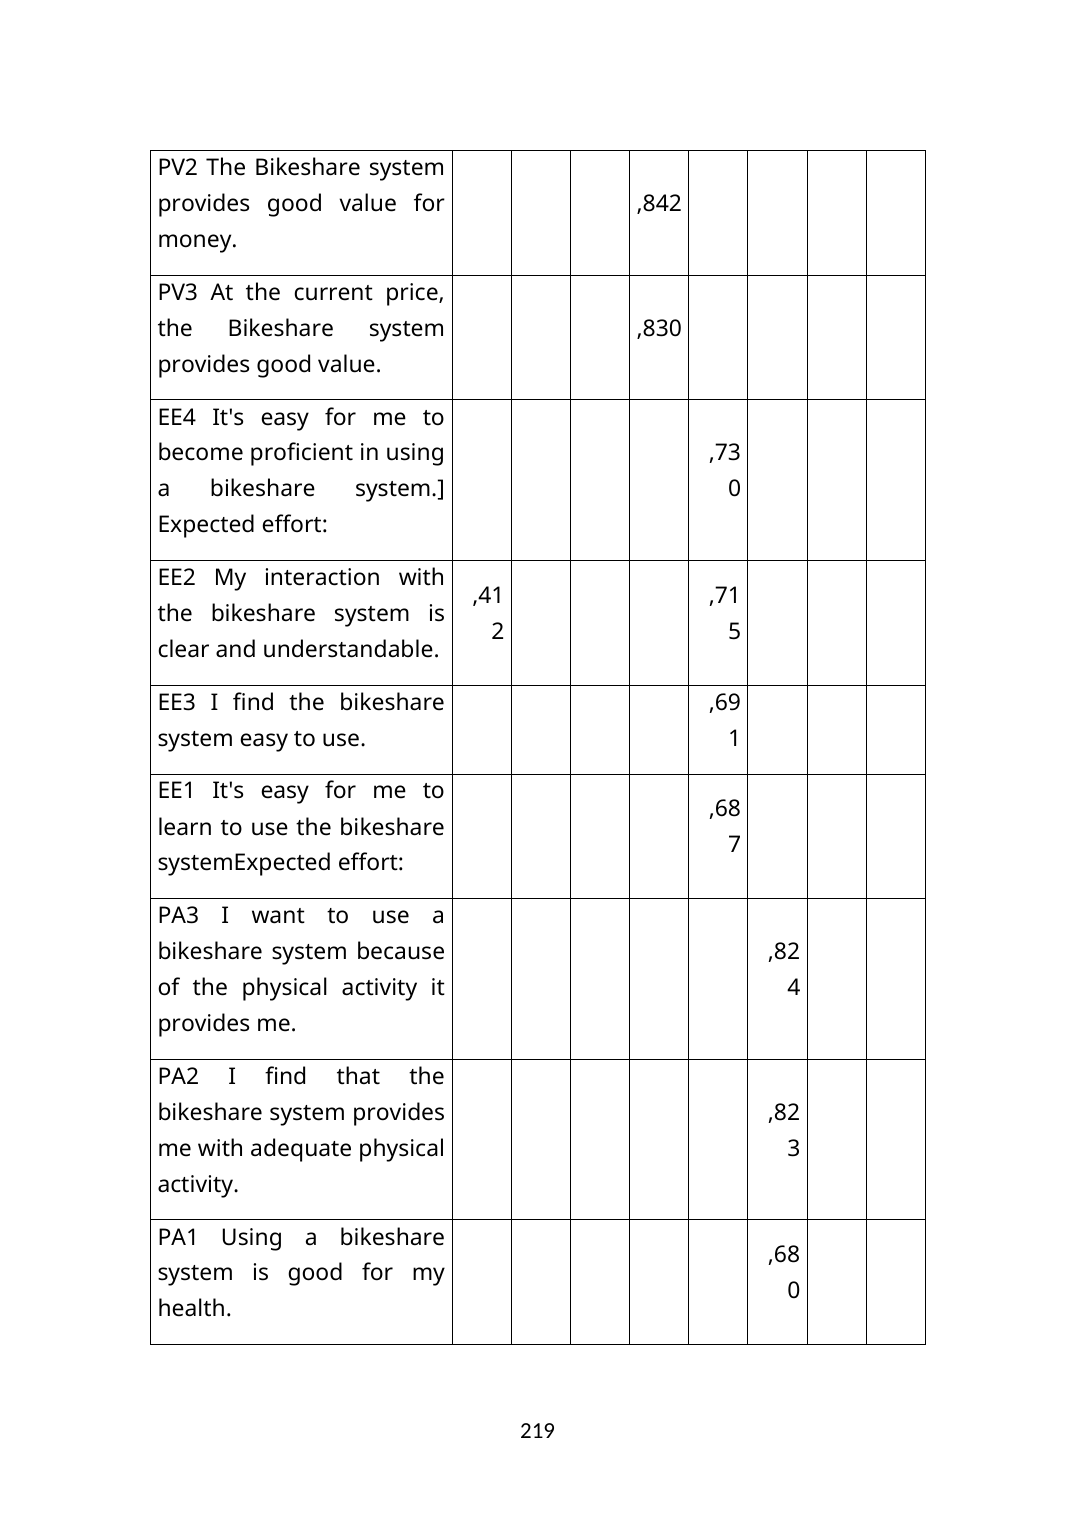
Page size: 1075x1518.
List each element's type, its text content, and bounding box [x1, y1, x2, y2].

table_cell [689, 151, 747, 275]
table_cell [867, 151, 925, 275]
table_cell EE4 It's easy for me to become proficient in using a bikeshare system.] Expected effort: [151, 400, 452, 560]
table_cell [512, 400, 570, 560]
table_cell PA1 Using a bikeshare system is good for my health. [151, 1220, 452, 1344]
table_cell [512, 775, 570, 898]
table_cell EE2 My interaction with the bikeshare system is clear and understandable. [151, 561, 452, 685]
table_cell [453, 276, 511, 399]
table_cell [453, 1060, 511, 1219]
table_cell [748, 276, 807, 399]
table_cell PV2 The Bikeshare system provides good value for money. [151, 151, 452, 275]
table_cell [808, 775, 866, 898]
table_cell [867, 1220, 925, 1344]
table_cell [512, 151, 570, 275]
table_cell [512, 1060, 570, 1219]
table_cell [748, 561, 807, 685]
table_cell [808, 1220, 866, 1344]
table_cell ,715 [689, 561, 747, 685]
table_cell ,691 [689, 686, 747, 773]
table_cell EE3 I find the bikeshare system easy to use. [151, 686, 452, 773]
table_cell [808, 151, 866, 275]
table_cell [453, 686, 511, 773]
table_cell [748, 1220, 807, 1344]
table_cell [512, 561, 570, 685]
table_cell [867, 400, 925, 560]
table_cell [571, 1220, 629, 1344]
table_cell [748, 151, 807, 275]
table_cell [748, 400, 807, 560]
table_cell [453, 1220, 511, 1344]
table_cell [867, 775, 925, 898]
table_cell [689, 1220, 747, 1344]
table_cell ,830 [630, 276, 688, 399]
table_cell [867, 276, 925, 399]
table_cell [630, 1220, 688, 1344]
table_cell [748, 775, 807, 898]
table_cell [867, 686, 925, 773]
table_cell [808, 276, 866, 399]
table_cell [571, 400, 629, 560]
table_cell [808, 400, 866, 560]
table_cell [867, 899, 925, 1059]
table_cell [571, 151, 629, 275]
table_cell [512, 276, 570, 399]
table_cell [571, 561, 629, 685]
table_cell [689, 276, 747, 399]
table_cell [453, 775, 511, 898]
table_cell PV3 At the current price, the Bikeshare system provides good value. [151, 276, 452, 399]
table_cell [630, 899, 688, 1059]
table_cell [808, 899, 866, 1059]
table_cell ,730 [689, 400, 747, 560]
table_cell [630, 561, 688, 685]
table_cell [630, 775, 688, 898]
table_cell [512, 686, 570, 773]
table_cell ,842 [630, 151, 688, 275]
table_cell [867, 561, 925, 685]
table_cell [571, 1060, 629, 1219]
table_cell [630, 686, 688, 773]
table_cell [689, 1060, 747, 1219]
table_cell [689, 899, 747, 1059]
table_cell [748, 686, 807, 773]
table_cell [571, 686, 629, 773]
table_cell [808, 561, 866, 685]
table_cell [867, 1060, 925, 1219]
table_cell [453, 899, 511, 1059]
table_cell [571, 276, 629, 399]
table_cell PA2 I find that the bikeshare system provides me with adequate physical activity. [151, 1060, 452, 1219]
table_cell [571, 775, 629, 898]
table_cell [630, 400, 688, 560]
table_cell ,824 [748, 899, 807, 1059]
table_cell [453, 151, 511, 275]
table_cell [630, 1060, 688, 1219]
table_cell [512, 899, 570, 1059]
table_cell [571, 899, 629, 1059]
table_cell ,412 [453, 561, 511, 685]
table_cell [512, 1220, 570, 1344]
table_cell EE1 It's easy for me to learn to use the bikeshare systemExpected effort: [151, 775, 452, 898]
table_cell ,823 [748, 1060, 807, 1219]
table_cell [808, 1060, 866, 1219]
table_cell [453, 400, 511, 560]
table_cell PA3 I want to use a bikeshare system because of the physical activity it provides me. [151, 899, 452, 1059]
table_cell ,687 [689, 775, 747, 898]
table_cell [808, 686, 866, 773]
